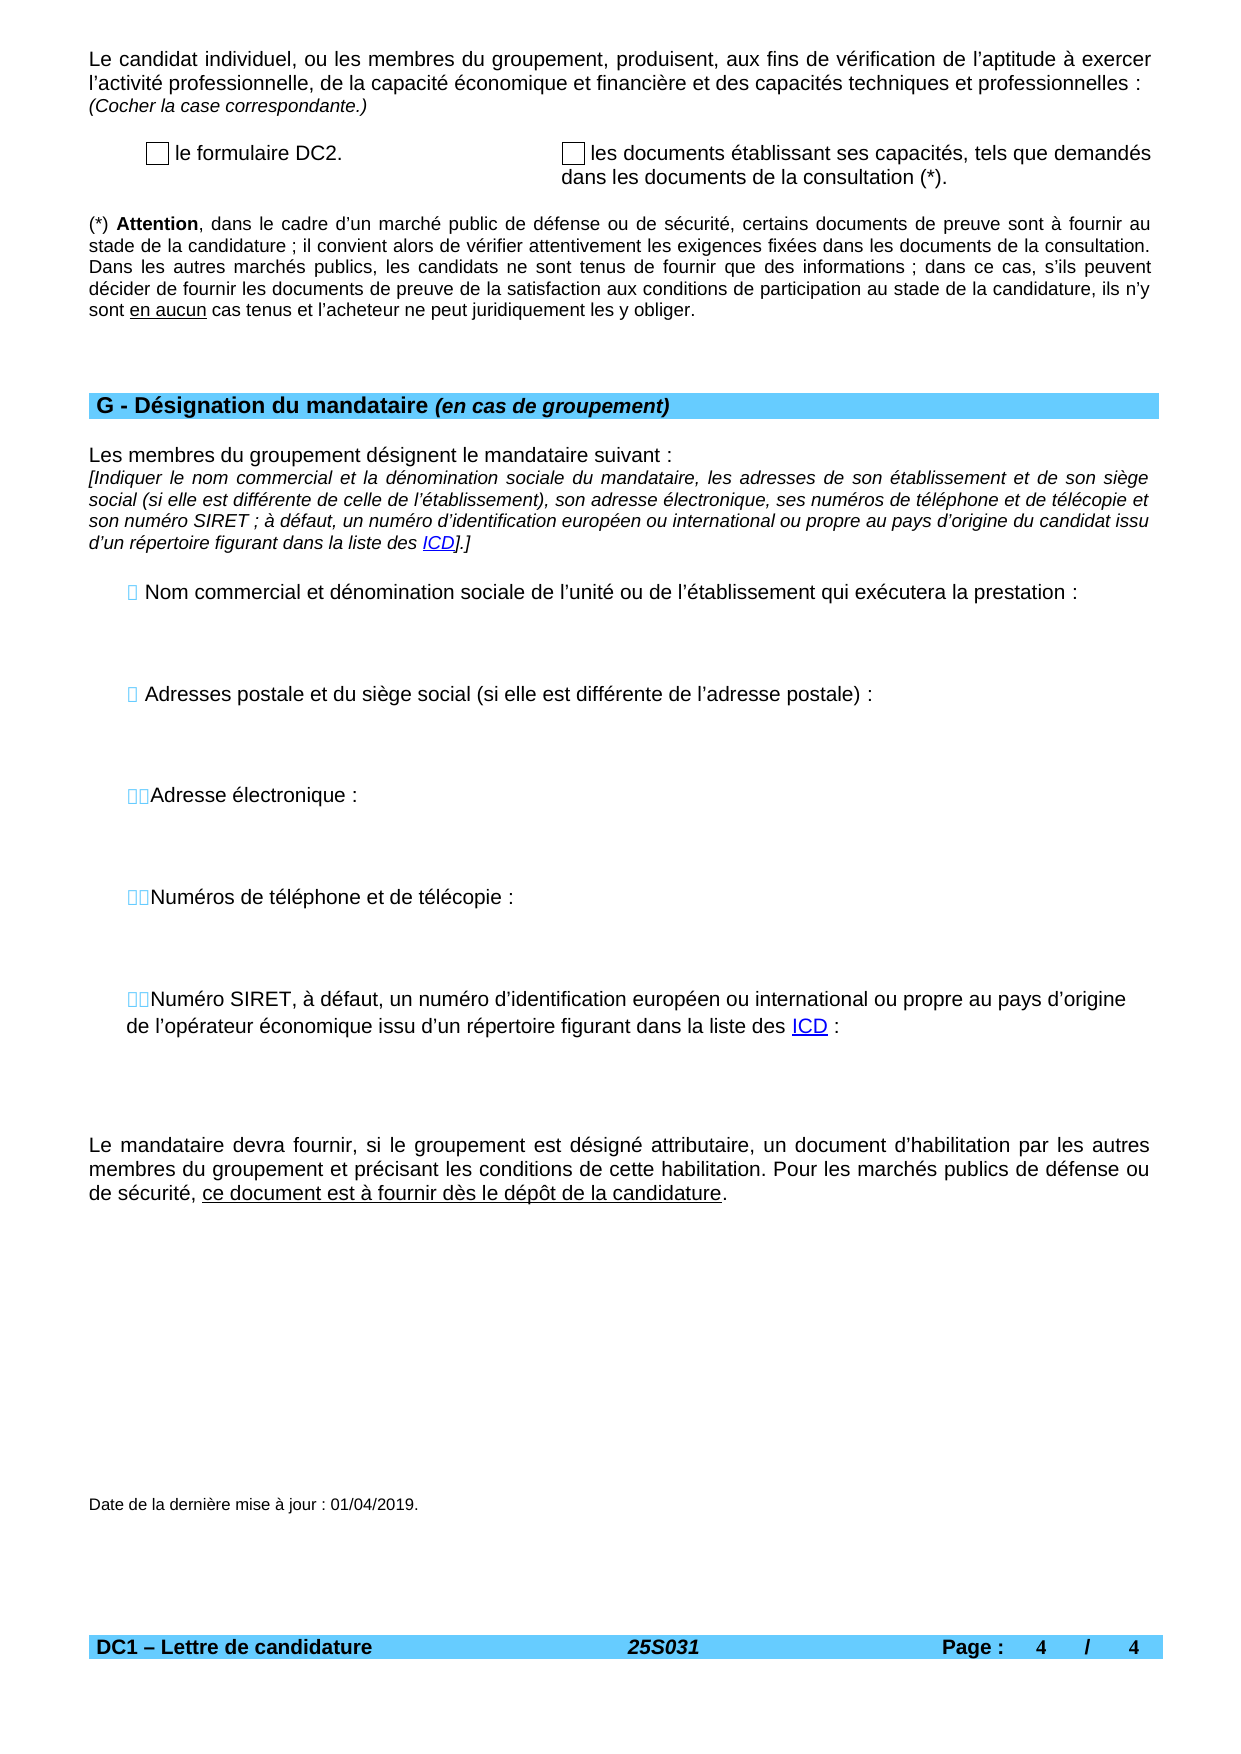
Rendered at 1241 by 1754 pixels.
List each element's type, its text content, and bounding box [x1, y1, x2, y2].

text (*) Attention, dans le cadre d’un marché public de défense ou de sécurité, certains documents de preuve sont à fournir au stade de la candidature ; il convient alors de vérifier attentivement les exigences fixées dans les documents de la consultation. Dans les autres marchés publics, les candidats ne sont tenus de fournir que des informations ; dans ce cas, s’ils peuvent décider de fournir les documents de preuve de la satisfaction aux conditions de participation au stade de la candidature, ils n’y sont en aucun cas tenus et l’acheteur ne peut juridiquement les y obliger. [89, 213, 1152, 321]
text  Nom commercial et dénomination sociale de l’unité ou de l’établissement qui exécutera la prestation : [126, 577, 1152, 607]
text Le mandataire devra fournir, si le groupement est désigné attributaire, un document d’habilitation par les autres membres du groupement et précisant les conditions de cette habilitation. Pour les marchés publics de défense ou de sécurité, ce document est à fournir dès le dépôt de la candidature. [89, 1133, 1152, 1205]
text Le candidat individuel, ou les membres du groupement, produisent, aux fins de vérification de l’aptitude à exercer l’activité professionnelle, de la capacité économique et financière et des capacités techniques et professionnelles : [89, 47, 1152, 95]
text [Indiquer le nom commercial et la dénomination sociale du mandataire, les adresses de son établissement et de son siège social (si elle est différente de celle de l’établissement), son adresse électronique, ses numéros de téléphone et de télécopie et son numéro SIRET ; à défaut, un numéro d’identification européen ou international ou propre au pays d’origine du candidat issu d’un répertoire figurant dans la liste des ICD].] [89, 467, 1152, 553]
text Numéros de téléphone et de télécopie : [126, 882, 1152, 912]
text (Cocher la case correspondante.) [89, 95, 1152, 117]
text Adresse électronique : [126, 780, 1152, 810]
text Numéro SIRET, à défaut, un numéro d’identification européen ou international ou propre au pays d’origine de l’opérateur économique issu d’un répertoire figurant dans la liste des ICD : [126, 984, 1152, 1037]
text Date de la dernière mise à jour : 01/04/2019. [89, 1495, 1152, 1514]
text Les membres du groupement désignent le mandataire suivant : [89, 443, 1152, 467]
text  Adresses postale et du siège social (si elle est différente de l’adresse postale) : [126, 679, 1152, 708]
table_header G - Désignation du mandataire (en cas de groupement) [89, 393, 1159, 419]
text le formulaire DC2. les documents établissant ses capacités, tels que demandés dans les documents de la consultation (*). [146, 141, 1152, 189]
